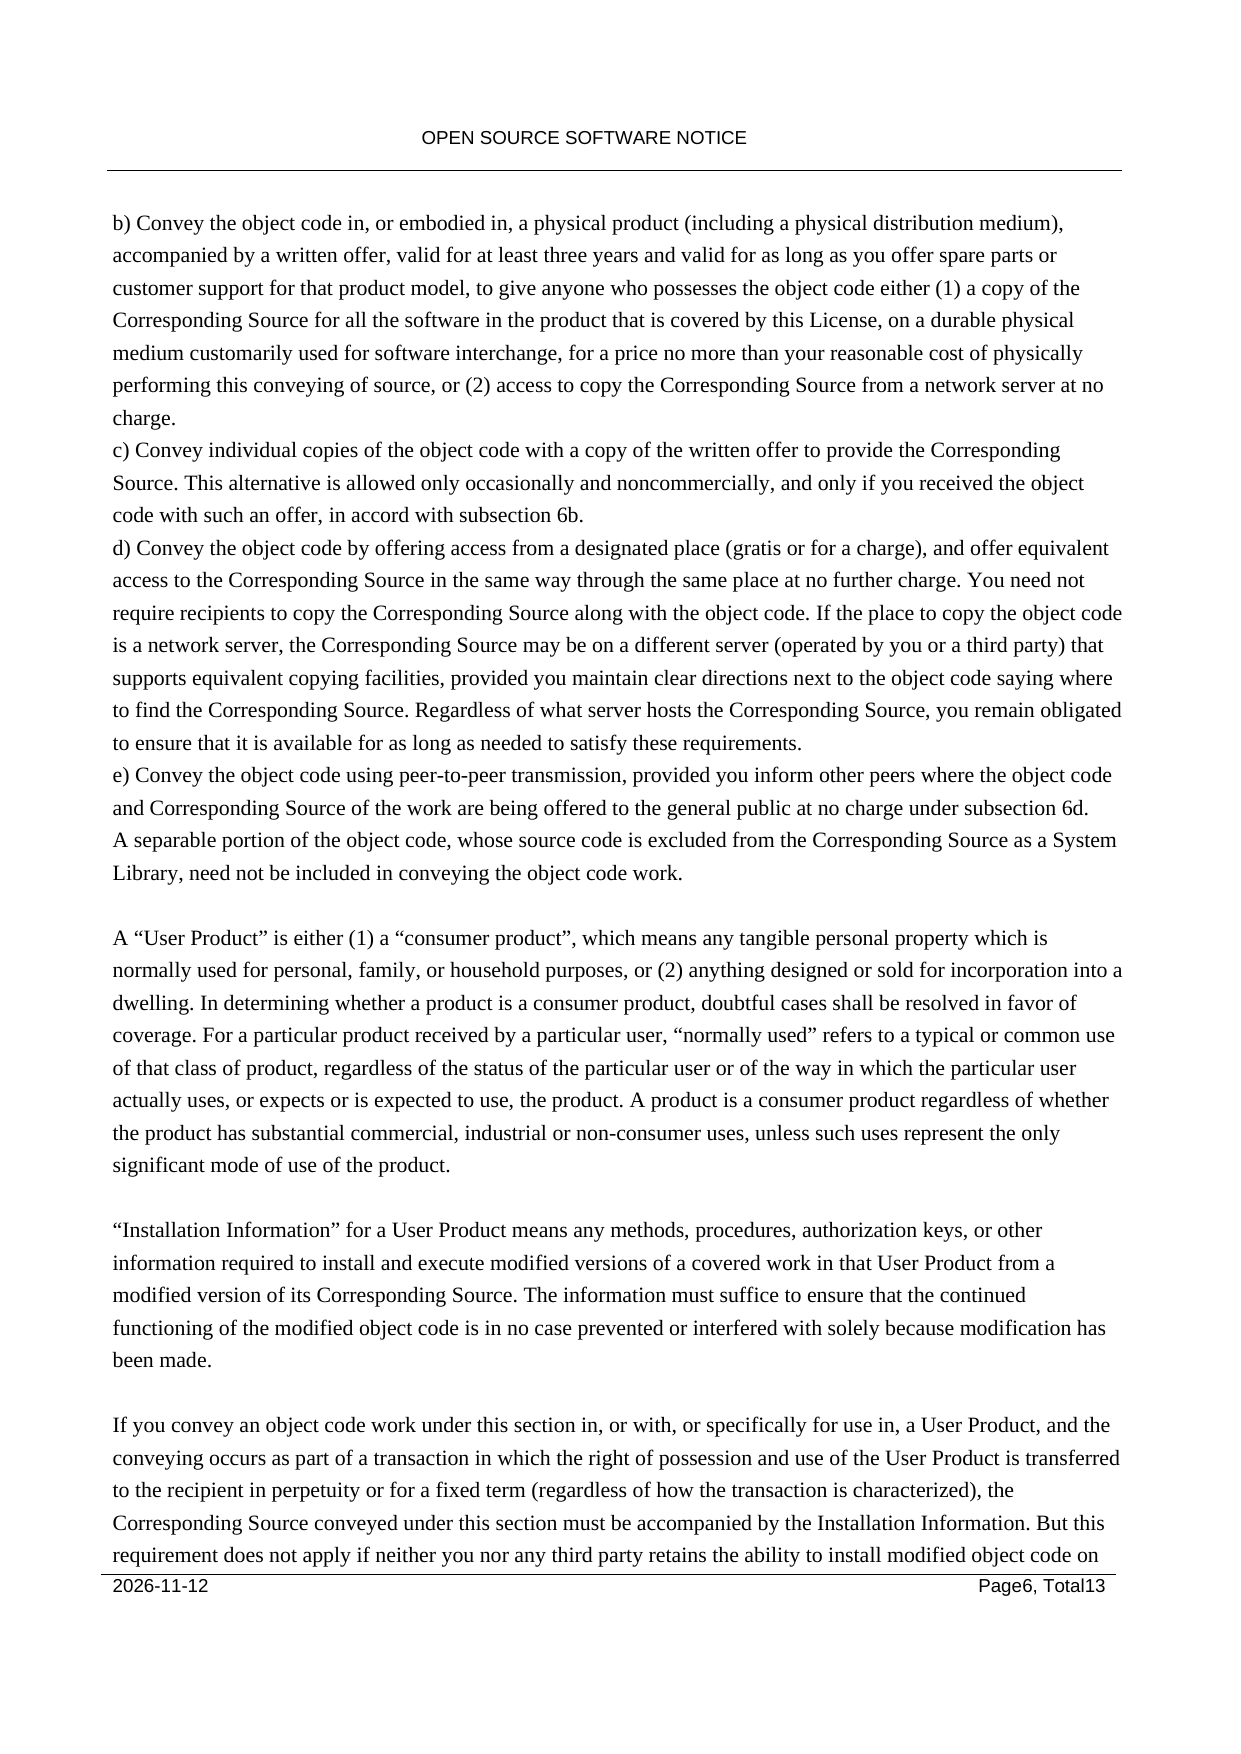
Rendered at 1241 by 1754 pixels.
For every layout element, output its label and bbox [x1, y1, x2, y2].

text [112, 206, 1128, 1571]
